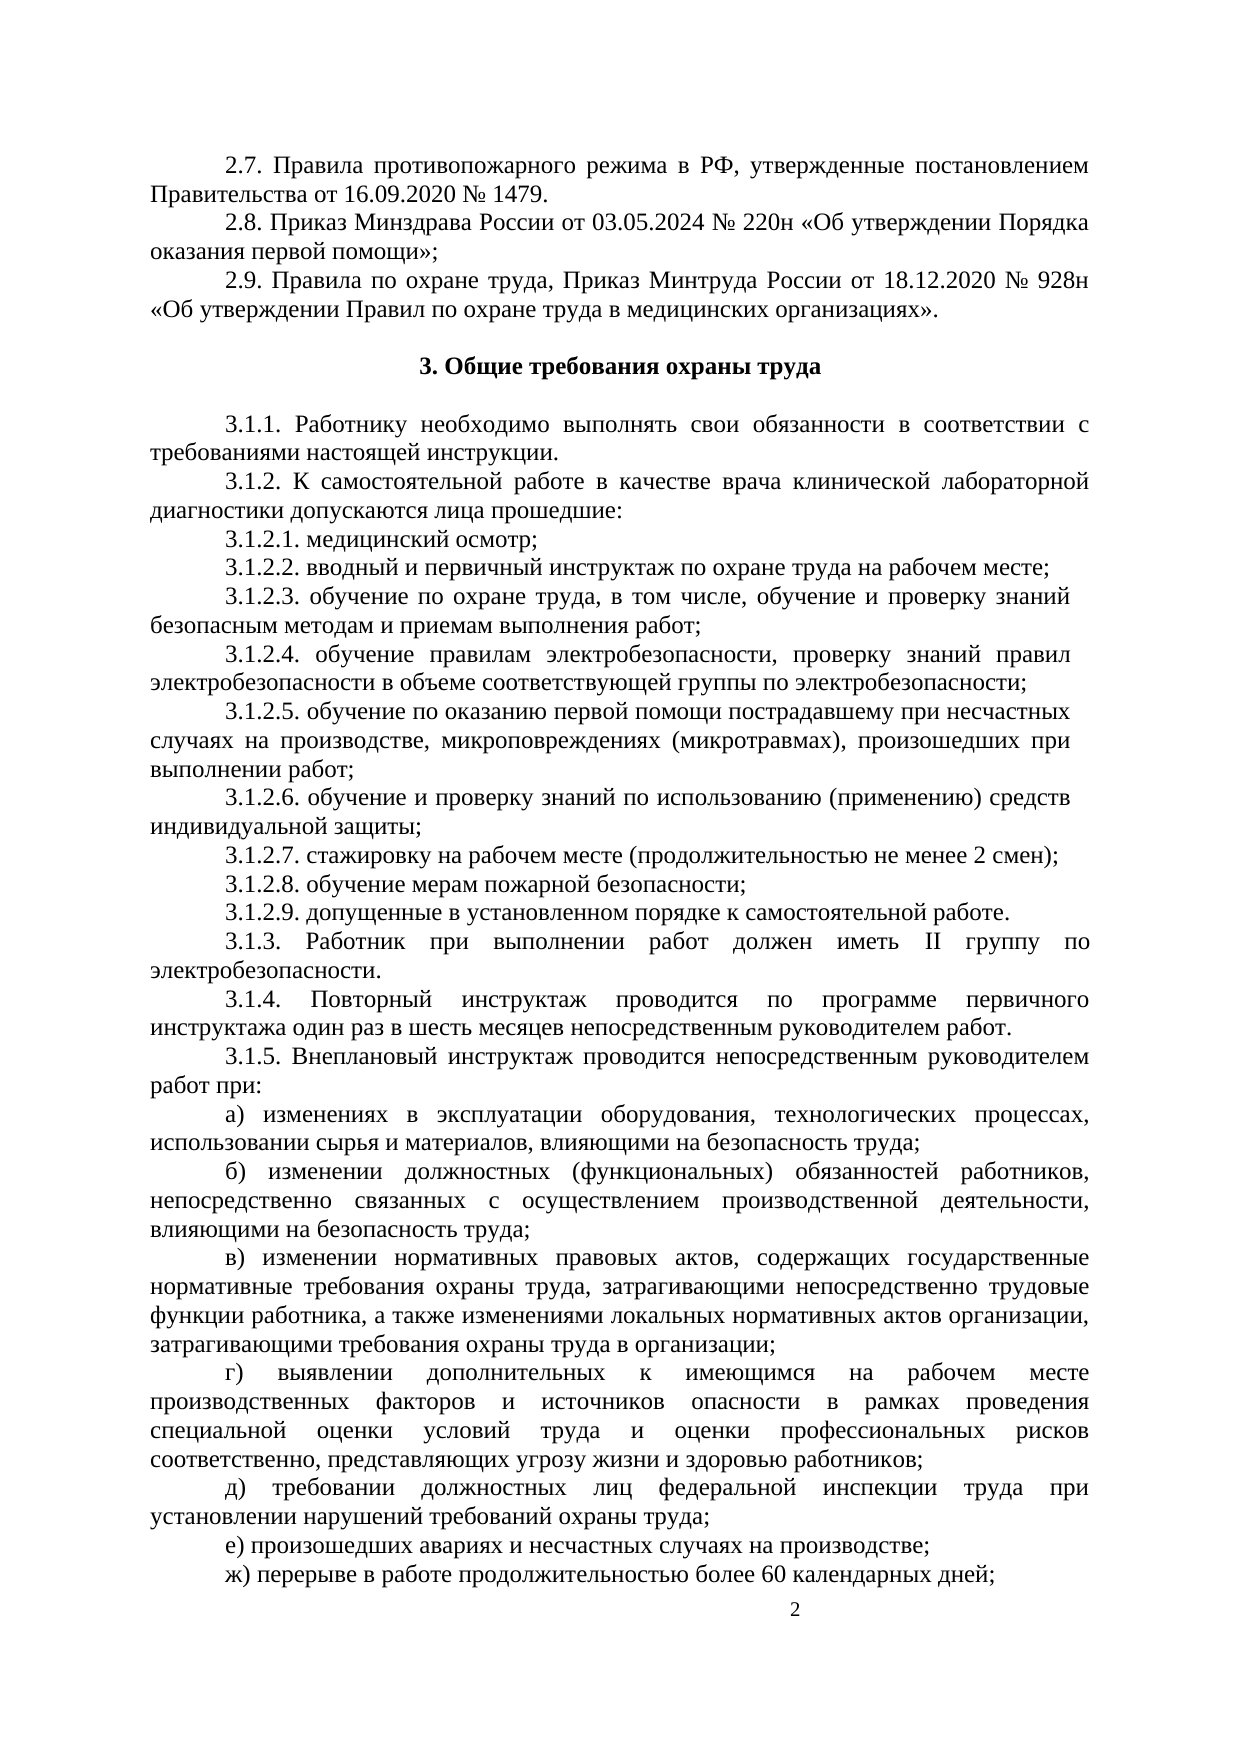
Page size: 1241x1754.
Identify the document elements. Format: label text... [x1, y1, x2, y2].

text 2.8. Приказ Минздрава России от 03.05.2024 № 220н «Об утверждении Порядка оказания первой помощи»; [150, 207, 1090, 265]
text ж) перерыве в работе продолжительностью более 60 календарных дней; [150, 1559, 1090, 1587]
text 3.1.2. К самостоятельной работе в качестве врача клинической лабораторной диагностики допускаются лица прошедшие: [150, 466, 1090, 524]
text в) изменении нормативных правовых актов, содержащих государственные нормативные требования охраны труда, затрагивающими непосредственно трудовые функции работника, а также изменениями локальных нормативных актов организации, затрагивающими требования охраны труда в организации; [150, 1242, 1090, 1357]
text 2.9. Правила по охране труда, Приказ Минтруда России от 18.12.2020 № 928н «Об утверждении Правил по охране труда в медицинских организациях». [150, 265, 1090, 322]
text 3.1.4. Повторный инструктаж проводится по программе первичного инструктажа один раз в шесть месяцев непосредственным руководителем работ. [150, 984, 1090, 1041]
text 3. Общие требования охраны труда [150, 351, 1090, 380]
text 3.1.2.3. обучение по охране труда, в том числе, обучение и проверку знаний безопасным методам и приемам выполнения работ; [150, 581, 1071, 639]
text 3.1.2.9. допущенные в установленном порядке к самостоятельной работе. [150, 897, 1071, 926]
text 2.7. Правила противопожарного режима в РФ, утвержденные постановлением Правительства от 16.09.2020 № 1479. [150, 150, 1090, 207]
text б) изменении должностных (функциональных) обязанностей работников, непосредственно связанных с осуществлением производственной деятельности, влияющими на безопасность труда; [150, 1156, 1090, 1242]
text 3.1.3. Работник при выполнении работ должен иметь II группу по электробезопасности. [150, 926, 1090, 984]
text е) произошедших авариях и несчастных случаях на производстве; [150, 1530, 1090, 1559]
text д) требовании должностных лиц федеральной инспекции труда при установлении нарушений требований охраны труда; [150, 1472, 1090, 1530]
text 3.1.5. Внеплановый инструктаж проводится непосредственным руководителем работ при: [150, 1041, 1090, 1099]
text г) выявлении дополнительных к имеющимся на рабочем месте производственных факторов и источников опасности в рамках проведения специальной оценки условий труда и оценки профессиональных рисков соответственно, представляющих угрозу жизни и здоровью работников; [150, 1357, 1090, 1472]
text 3.1.2.4. обучение правилам электробезопасности, проверку знаний правил электробезопасности в объеме соответствующей группы по электробезопасности; [150, 639, 1071, 696]
text 3.1.1. Работнику необходимо выполнять свои обязанности в соответствии с требованиями настоящей инструкции. [150, 409, 1090, 466]
text 3.1.2.8. обучение мерам пожарной безопасности; [150, 869, 1071, 897]
text 3.1.2.2. вводный и первичный инструктаж по охране труда на рабочем месте; [150, 552, 1090, 581]
text 3.1.2.6. обучение и проверку знаний по использованию (применению) средств индивидуальной защиты; [150, 782, 1071, 840]
text 3.1.2.5. обучение по оказанию первой помощи пострадавшему при несчастных случаях на производстве, микроповреждениях (микротравмах), произошедших при выполнении работ; [150, 696, 1071, 782]
text а) изменениях в эксплуатации оборудования, технологических процессах, использовании сырья и материалов, влияющими на безопасность труда; [150, 1099, 1090, 1156]
text 3.1.2.7. стажировку на рабочем месте (продолжительностью не менее 2 смен); [150, 840, 1071, 869]
text 3.1.2.1. медицинский осмотр; [150, 524, 1090, 552]
